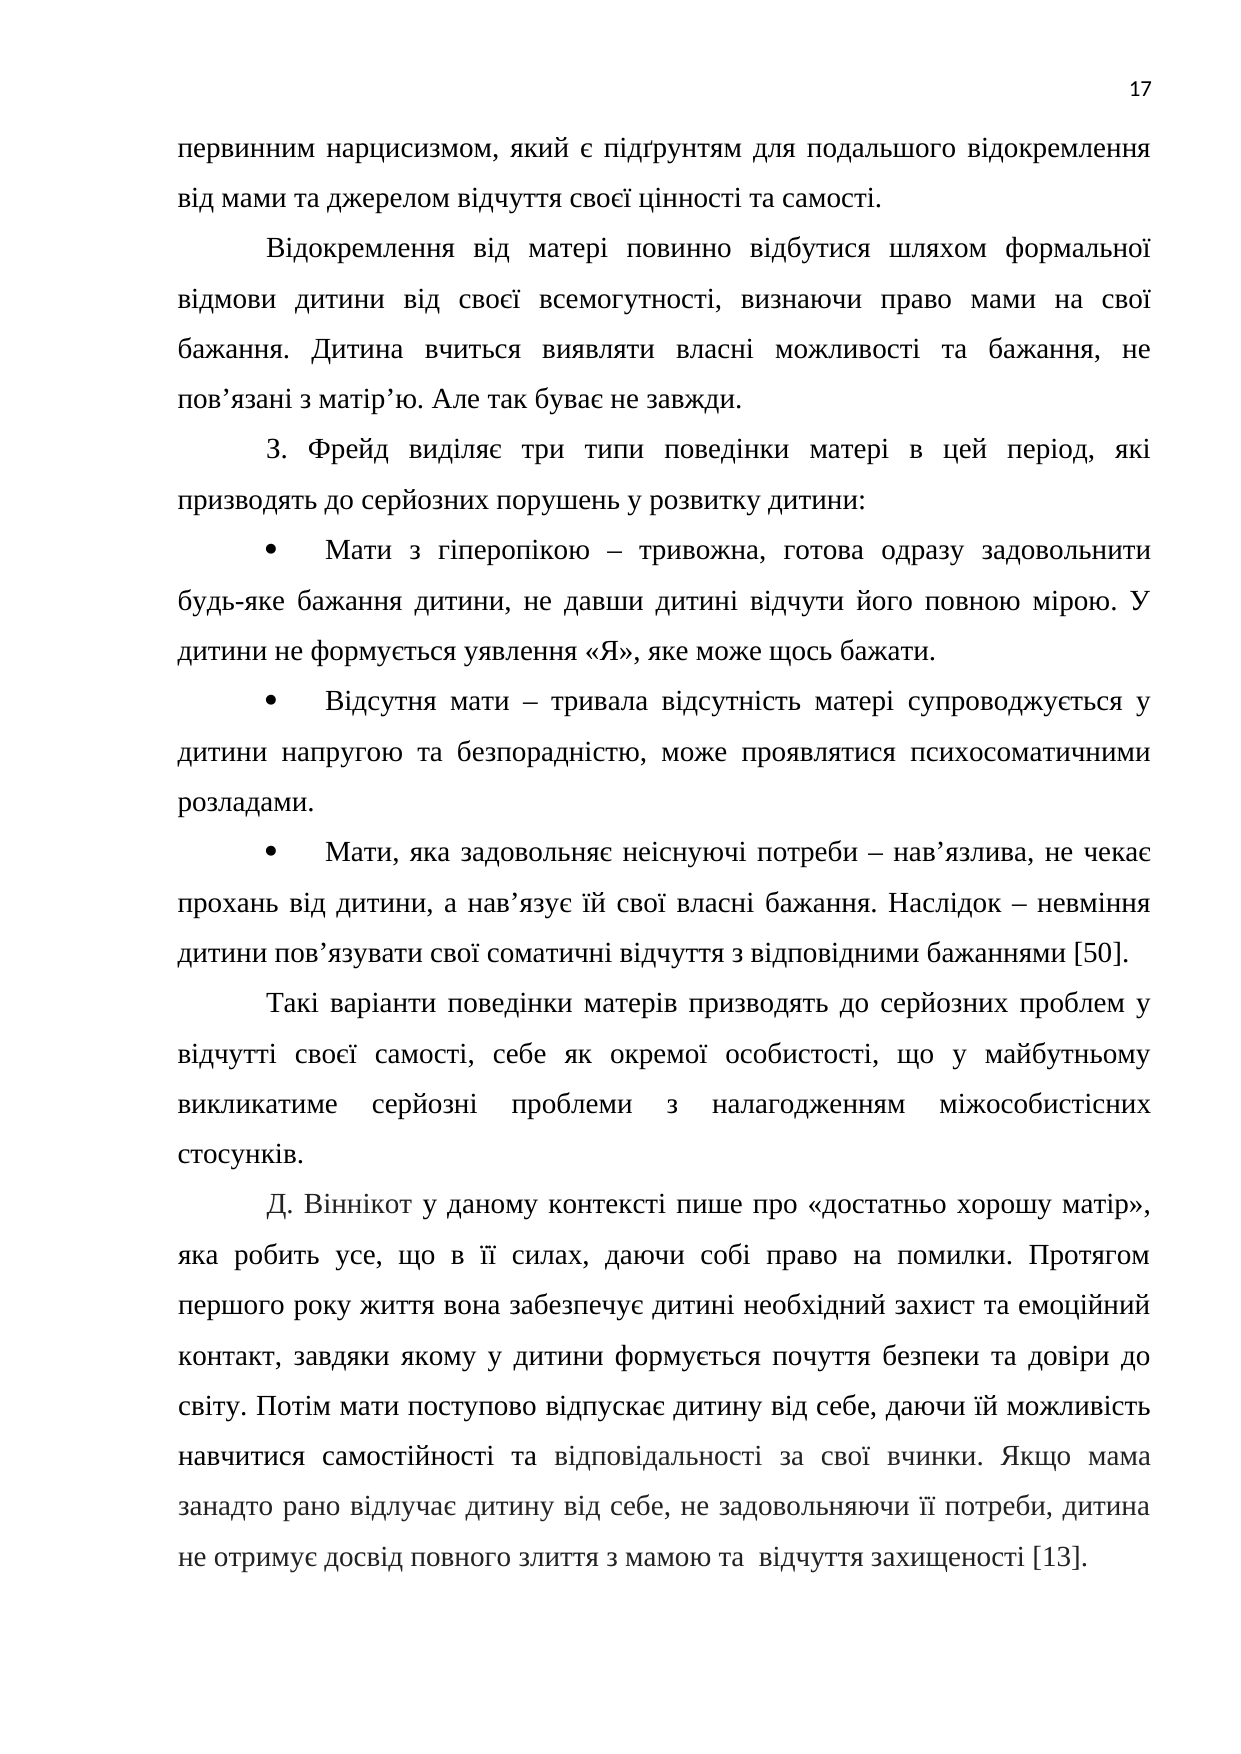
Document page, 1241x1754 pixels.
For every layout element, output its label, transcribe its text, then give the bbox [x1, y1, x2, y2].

text Такі варіанти поведінки матерів призводять до серйозних проблем у відчутті своєї самості, себе як окремої особистості, що у майбутньому викликатиме серйозні проблеми з налагодженням міжособистісних стосунків. [177, 985, 1152, 1170]
text З. Фрейд виділяє три типи поведінки матері в цей період, які призводять до серйозних порушень у розвитку дитини: [177, 432, 1152, 516]
list Мати з гіперопікою – тривожна, готова одразу задовольнити будь-яке бажання дитини, не давши дитині відчути його повною мірою. У дитини не формується уявлення «Я», яке може щось бажати. [177, 532, 1152, 667]
text Відокремлення від матері повинно відбутися шляхом формальної відмови дитини від своєї всемогутності, визнаючи право мами на свої бажання. Дитина вчиться виявляти власні можливості та бажання, не пов’язані з матір’ю. Але так буває не завжди. [177, 230, 1152, 415]
list Відсутня мати – тривала відсутність матері супроводжується у дитини напругою та безпорадністю, може проявлятися психосоматичними розладами. [177, 683, 1152, 818]
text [177, 130, 1152, 214]
list Мати, яка задовольняє неіснуючі потреби – нав’язлива, не чекає прохань від дитини, а нав’язує їй свої власні бажання. Наслідок – невміння дитини пов’язувати свої соматичні відчуття з відповідними бажаннями [50]. [177, 834, 1152, 969]
text Д. Віннікот у даному контексті пише про «достатньо хорошу матір», яка робить усе, що в її силах, даючи собі право на помилки. Протягом першого року життя вона забезпечує дитині необхідний захист та емоційний контакт, завдяки якому у дитини формується почуття безпеки та довіри до світу. Потім мати поступово відпускає дитину від себе, даючи їй можливість навчитися самостійності та відповідальності за свої вчинки. Якщо мама занадто рано відлучає дитину від себе, не задовольняючи її потреби, дитина не отримує досвід повного злиття з мамою та відчуття захищеності [13]. [178, 1187, 1152, 1572]
